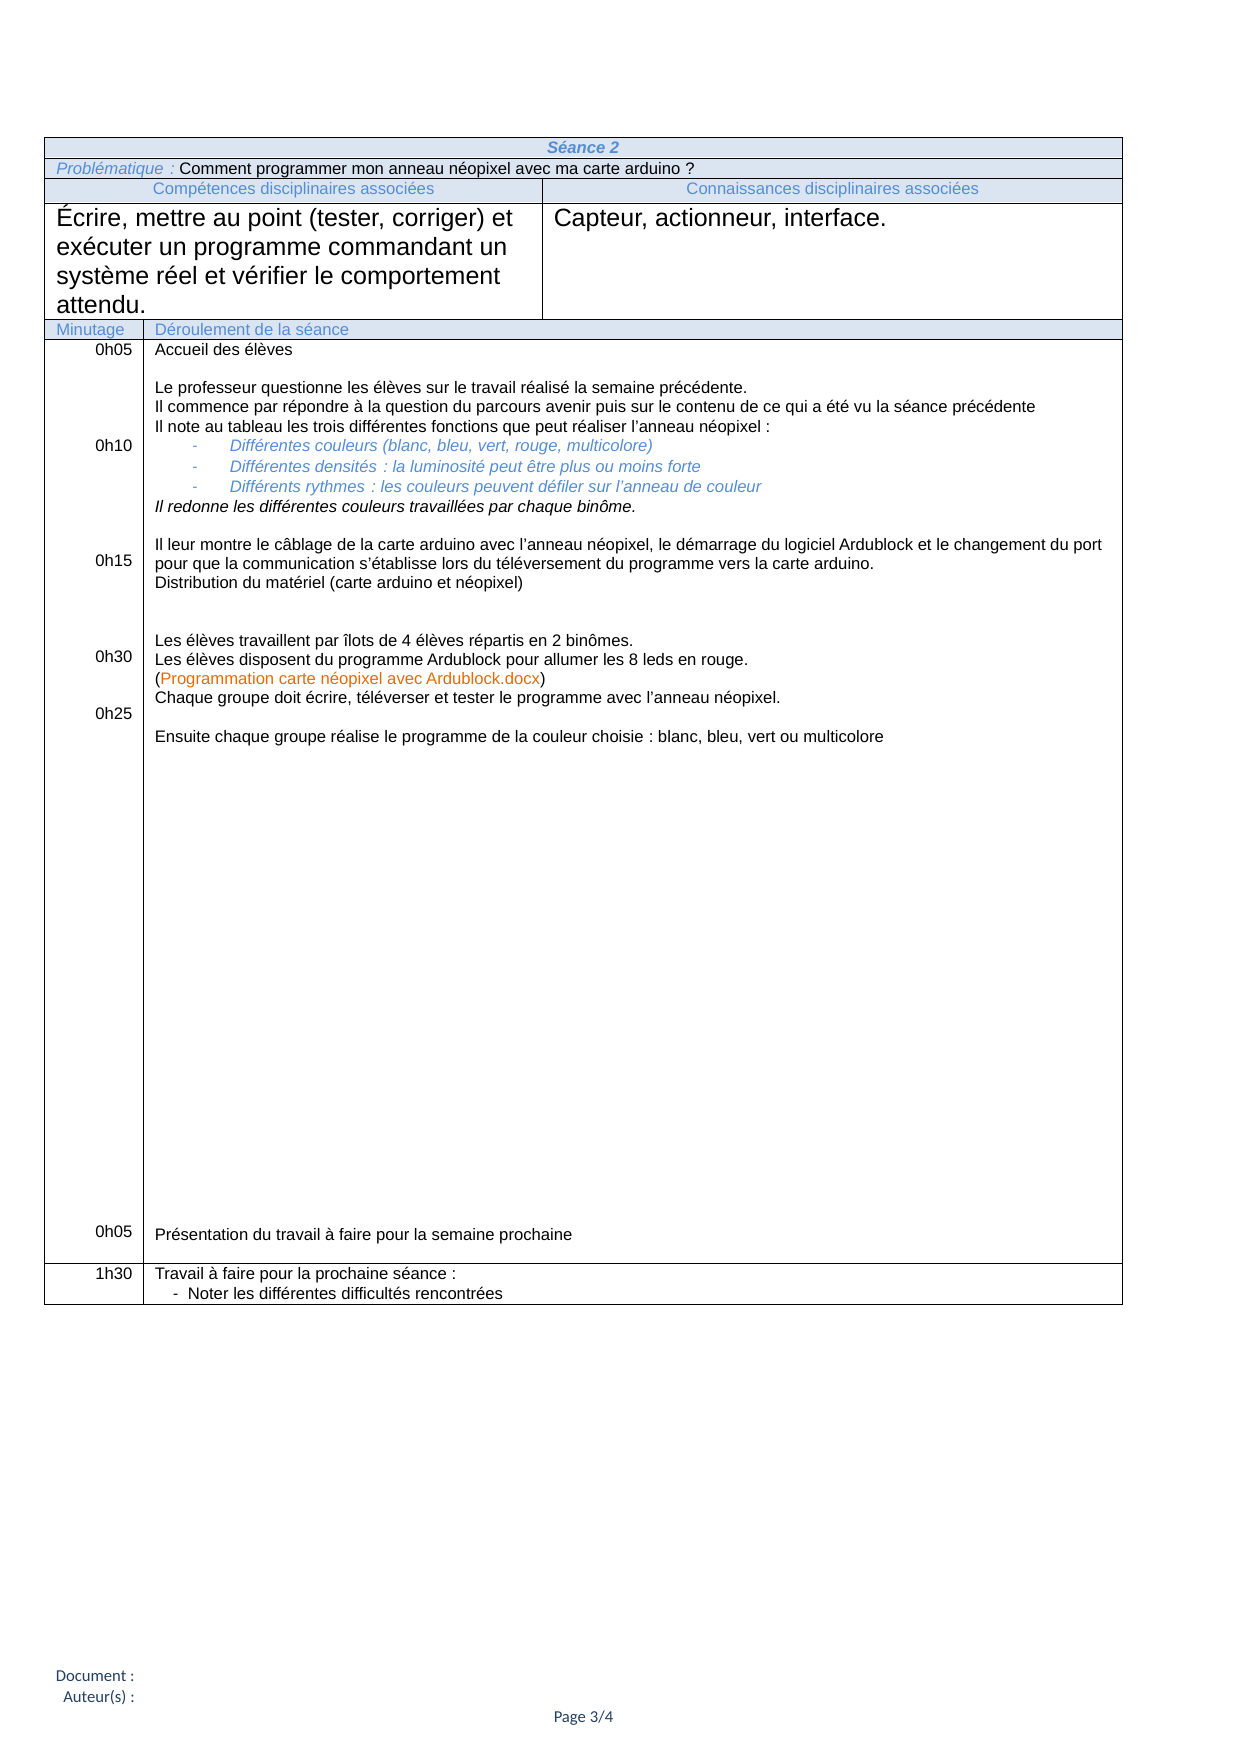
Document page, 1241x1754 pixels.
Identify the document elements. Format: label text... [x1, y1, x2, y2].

table_cell Compétences disciplinaires associées [45, 179, 542, 202]
table_cell Problématique : Comment programmer mon anneau néopixel avec ma carte arduino ? [45, 159, 1122, 178]
table_cell Connaissances disciplinaires associées [543, 179, 1122, 202]
table_cell Accueil des élèves Le professeur questionne les élèves sur le travail réalisé la semaine précédente. Il commence par répondre à la question du parcours avenir puis sur le contenu de ce qui a été vu la séance précédente Il note au tableau les trois différentes fonctions que peut réaliser l’anneau néopixel : Différentes couleurs (blanc, bleu, vert, rouge, multicolore) Différentes densités : la luminosité peut être plus ou moins forte Différents rythmes : les couleurs peuvent défiler sur l’anneau de couleur Il redonne les différentes couleurs travaillées par chaque binôme. Il leur montre le câblage de la carte arduino avec l’anneau néopixel, le démarrage du logiciel Ardublock et le changement du port pour que la communication s’établisse lors du téléversement du programme vers la carte arduino. Distribution du matériel (carte arduino et néopixel) Les élèves travaillent par îlots de 4 élèves répartis en 2 binômes. Les élèves disposent du programme Ardublock pour allumer les 8 leds en rouge. (Programmation carte néopixel avec Ardublock.docx) Chaque groupe doit écrire, téléverser et tester le programme avec l’anneau néopixel. Ensuite chaque groupe réalise le programme de la couleur choisie : blanc, bleu, vert ou multicolore Présentation du travail à faire pour la semaine prochaine [144, 340, 1122, 1263]
table_cell Travail à faire pour la prochaine séance : Noter les différentes difficultés rencontrées [144, 1264, 1122, 1304]
table_cell Minutage [45, 320, 143, 339]
table_cell 1h30 [45, 1264, 143, 1304]
table_header Séance 2 [45, 138, 1122, 157]
table_cell 0h05 0h10 0h15 0h30 0h25 0h05 [45, 340, 143, 1263]
table_cell Déroulement de la séance [144, 320, 1122, 339]
